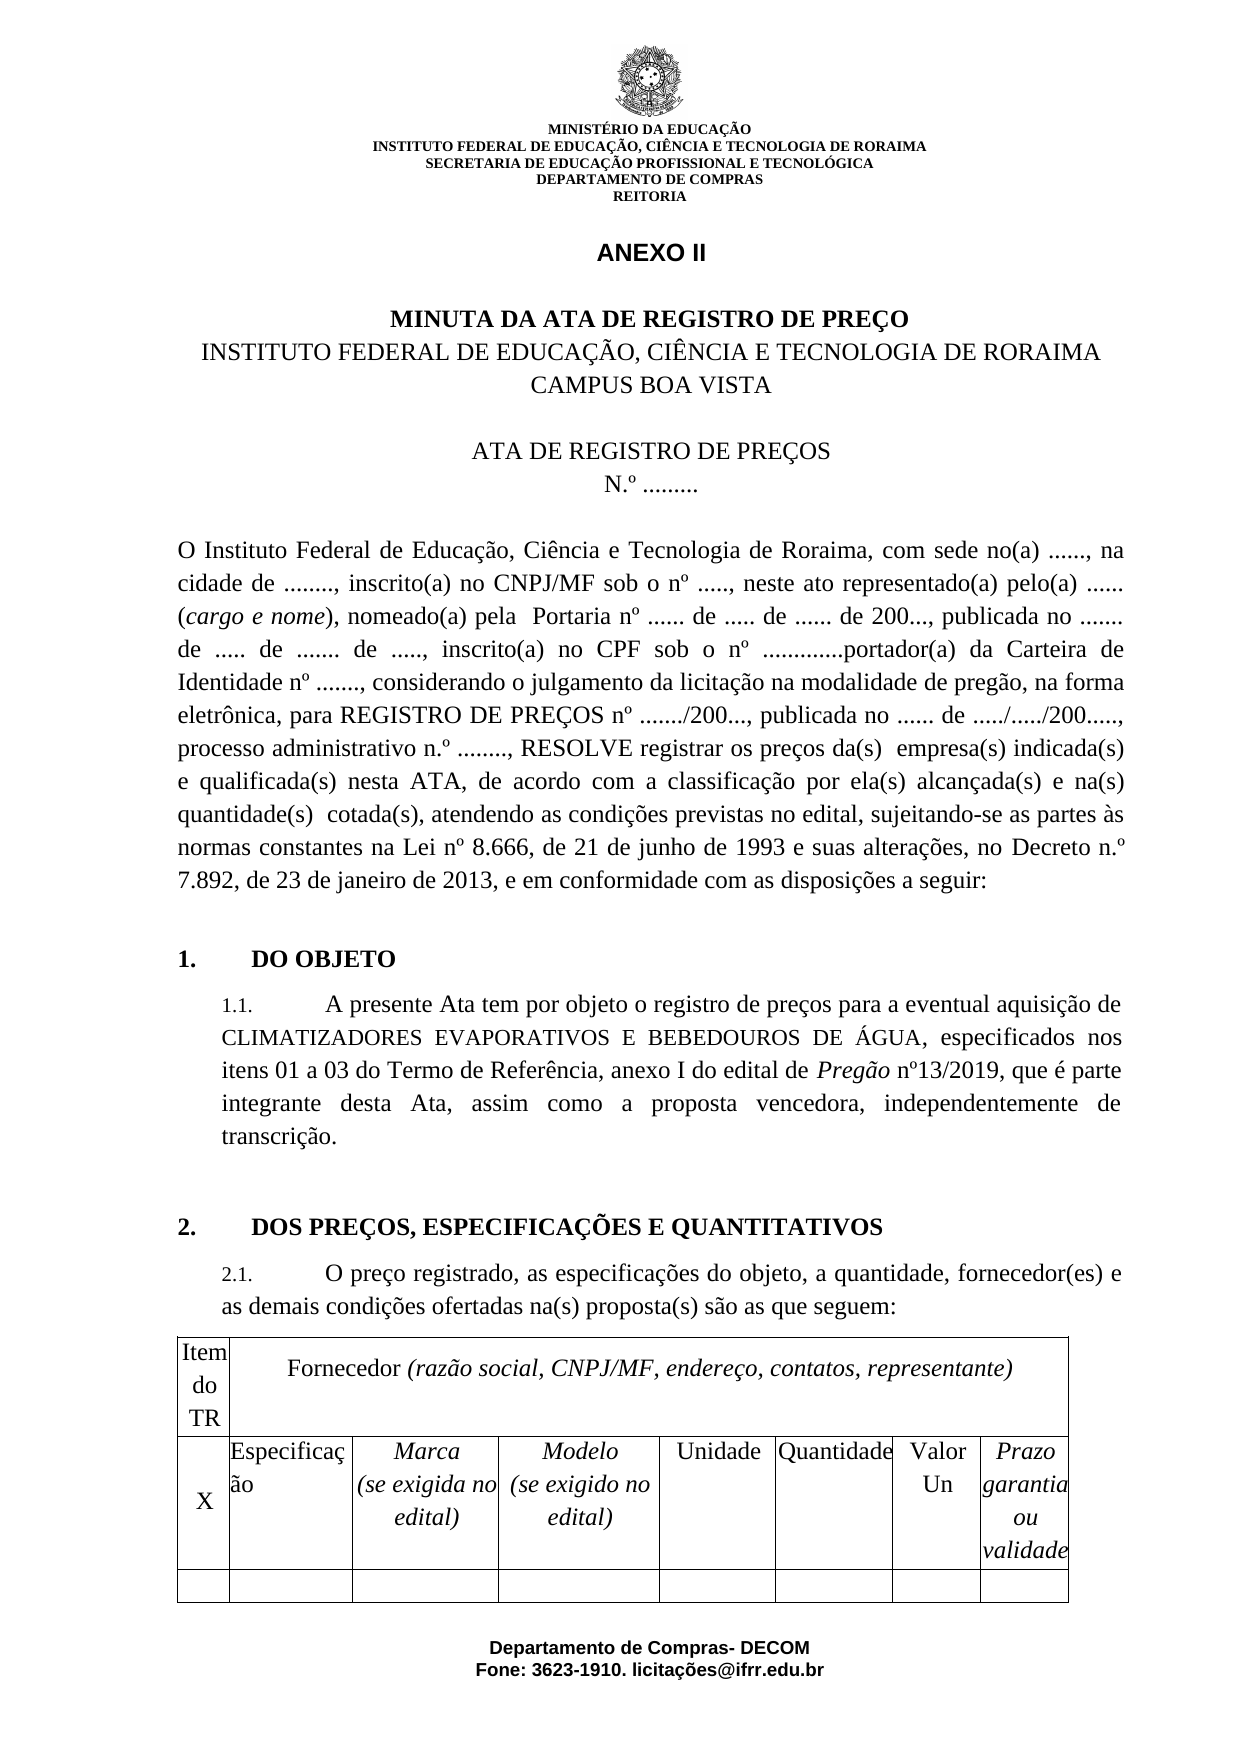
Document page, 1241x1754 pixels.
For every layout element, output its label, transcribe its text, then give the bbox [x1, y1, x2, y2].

table_cell [353, 1570, 498, 1602]
list O preço registrado, as especificações do objeto, a quantidade, fornecedor(es) e as demais condições ofertadas na(s) proposta(s) são as que seguem: [221, 1258, 1122, 1319]
table_cell Unidade [660, 1437, 775, 1568]
text N.º ......... [177, 469, 1125, 498]
table_cell Prazo garantia ou validade [981, 1437, 1068, 1568]
table_cell Quantidade [776, 1437, 892, 1568]
text O Instituto Federal de Educação, Ciência e Tecnologia de Roraima, com sede no(a) ......, na cidade de ........, inscrito(a) no CNPJ/MF sob o nº ....., neste ato representado(a) pelo(a) ...... (cargo e nome), nomeado(a) pela Portaria nº ...... de ..... de ...... de 200..., publicada no ....... de ..... de ....... de ....., inscrito(a) no CPF sob o nº .............portador(a) da Carteira de Identidade nº ......., considerando o julgamento da licitação na modalidade de pregão, na forma eletrônica, para REGISTRO DE PREÇOS nº ......./200..., publicada no ...... de ...../...../200....., processo administrativo n.º ........, RESOLVE registrar os preços da(s) empresa(s) indicada(s) e qualificada(s) nesta ATA, de acordo com a classificação por ela(s) alcançada(s) e na(s) quantidade(s) cotada(s), atendendo as condições previstas no edital, sujeitando-se as partes às normas constantes na Lei nº 8.666, de 21 de junho de 1993 e suas alterações, no Decreto n.º 7.892, de 23 de janeiro de 2013, e em conformidade com as disposições a seguir: [177, 535, 1125, 894]
list DOS PREÇOS, ESPECIFICAÇÕES E QUANTITATIVOS [177, 1212, 1122, 1241]
table_cell X [178, 1437, 229, 1568]
list A presente Ata tem por objeto o registro de preços para a eventual aquisição de CLIMATIZADORES EVAPORATIVOS E BEBEDOUROS DE ÁGUA, especificados nos itens 01 a 03 do Termo de Referência, anexo I do edital de Pregão nº13/2019, que é parte integrante desta Ata, assim como a proposta vencedora, independentemente de transcrição. [221, 989, 1122, 1150]
table_cell [499, 1570, 659, 1602]
table_cell [230, 1570, 352, 1602]
table_cell Modelo (se exigido no edital) [499, 1437, 659, 1568]
text MINUTA DA ATA DE REGISTRO DE PREÇO [177, 304, 1122, 332]
text INSTITUTO FEDERAL DE EDUCAÇÃO, CIÊNCIA E TECNOLOGIA DE RORAIMA [177, 337, 1125, 366]
table_cell [981, 1570, 1068, 1602]
table_header Fornecedor (razão social, CNPJ/MF, endereço, contatos, representante) [230, 1338, 1068, 1436]
table_cell [776, 1570, 892, 1602]
table_cell Valor Un [893, 1437, 980, 1568]
table_cell Especificação [230, 1437, 352, 1568]
table_cell [178, 1570, 229, 1602]
table_cell [660, 1570, 775, 1602]
text ANEXO II [177, 238, 1125, 266]
picture [611, 44, 688, 121]
text CAMPUS BOA VISTA [177, 370, 1125, 398]
list DO OBJETO [177, 944, 1122, 972]
text ATA DE REGISTRO DE PREÇOS [177, 436, 1125, 464]
table_cell Marca (se exigida no edital) [353, 1437, 498, 1568]
table_header Item do TR [178, 1338, 229, 1436]
table_cell [893, 1570, 980, 1602]
